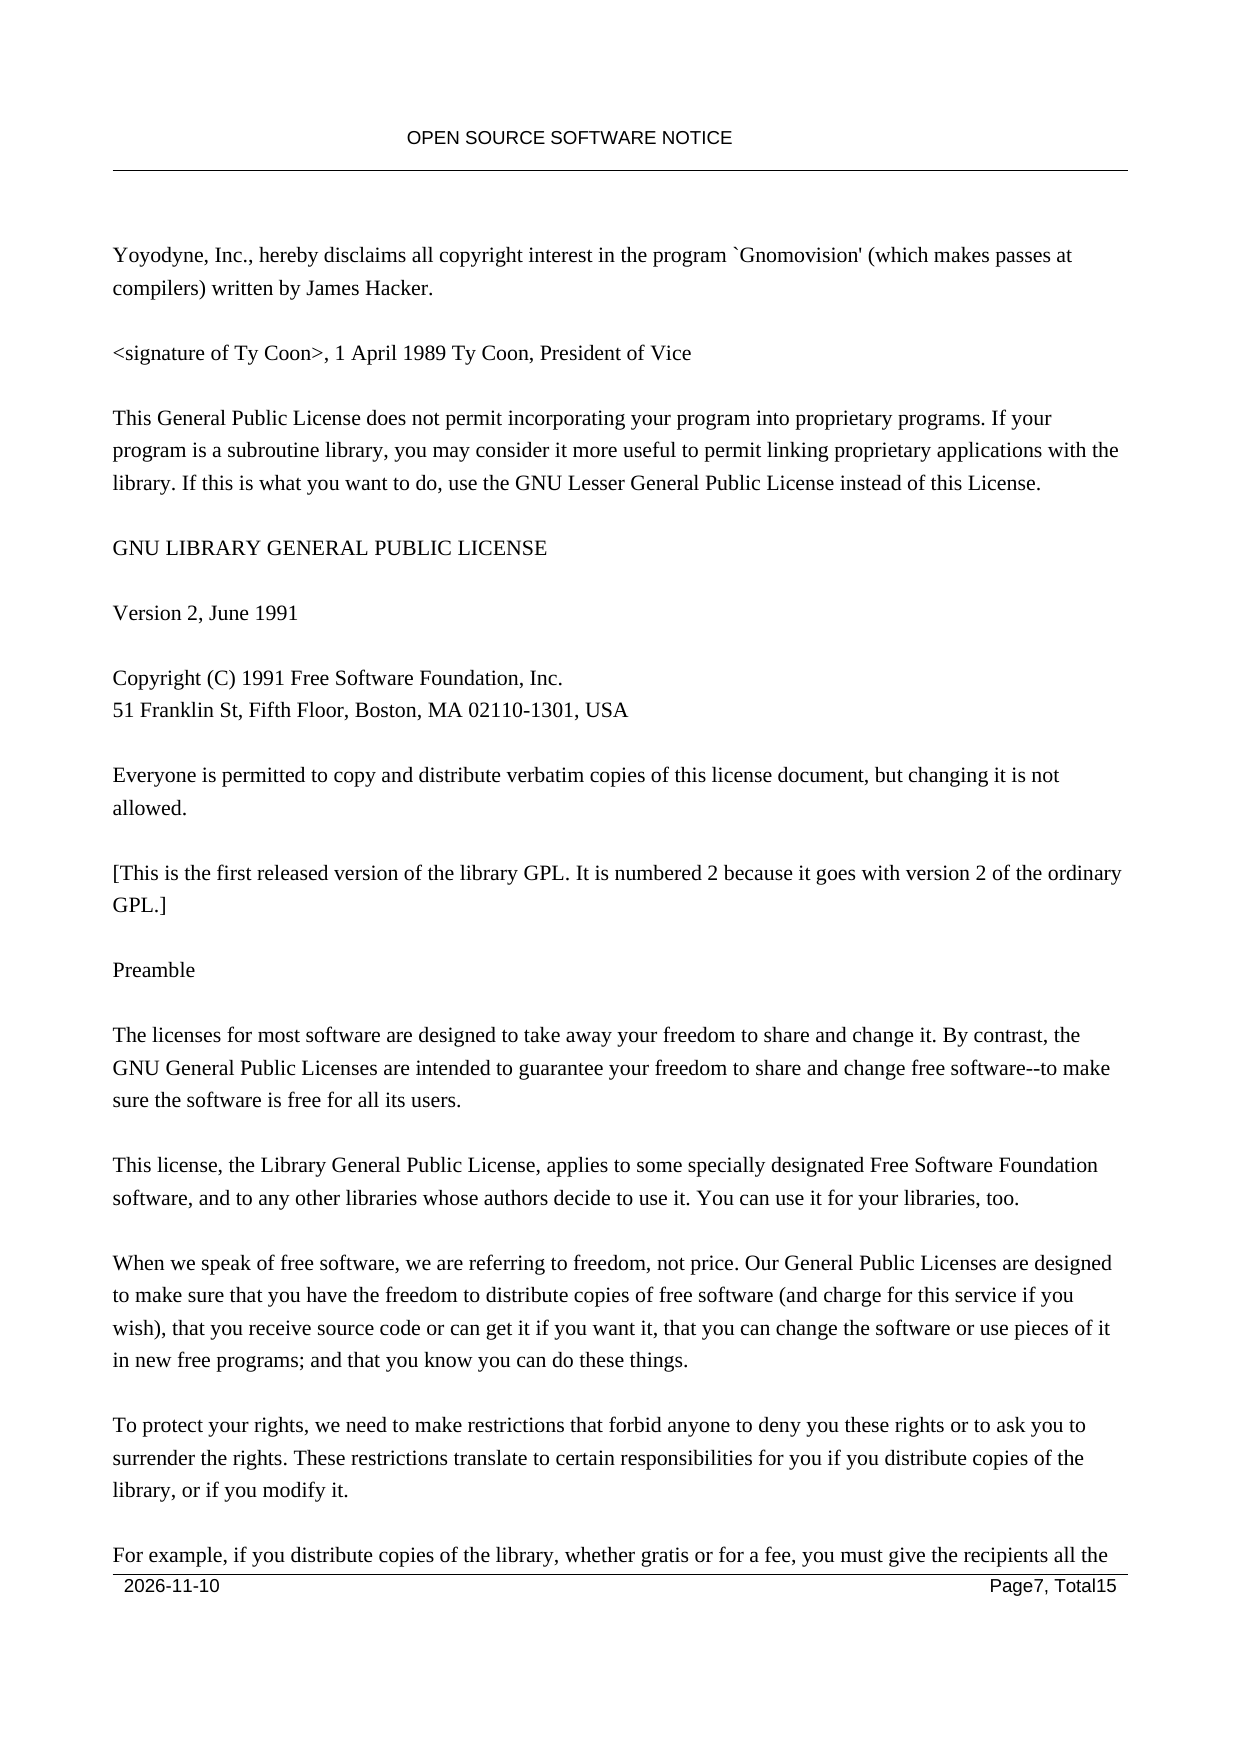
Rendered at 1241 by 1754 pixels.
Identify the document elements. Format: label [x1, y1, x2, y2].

text [112, 206, 1128, 1571]
